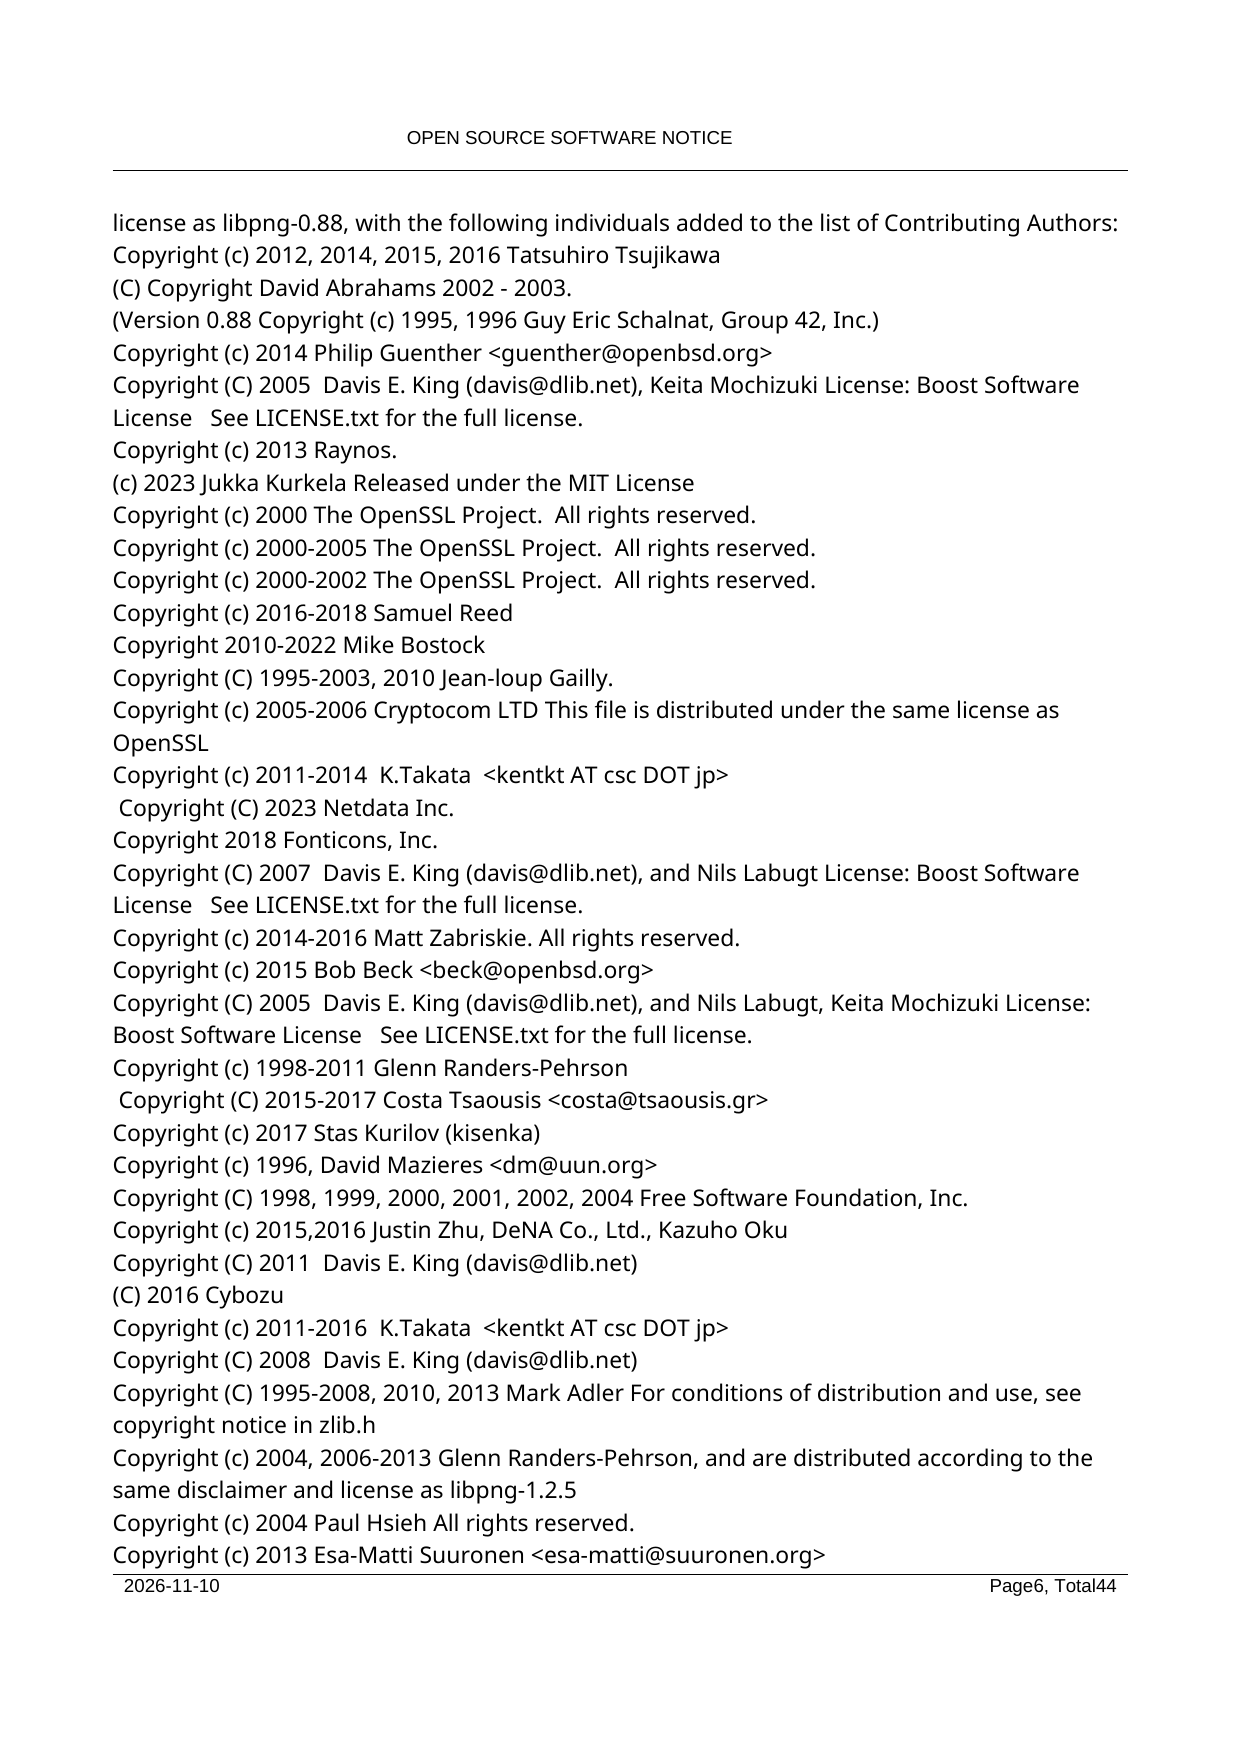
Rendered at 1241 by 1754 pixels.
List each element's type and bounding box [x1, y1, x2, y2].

text [112, 206, 1128, 1571]
